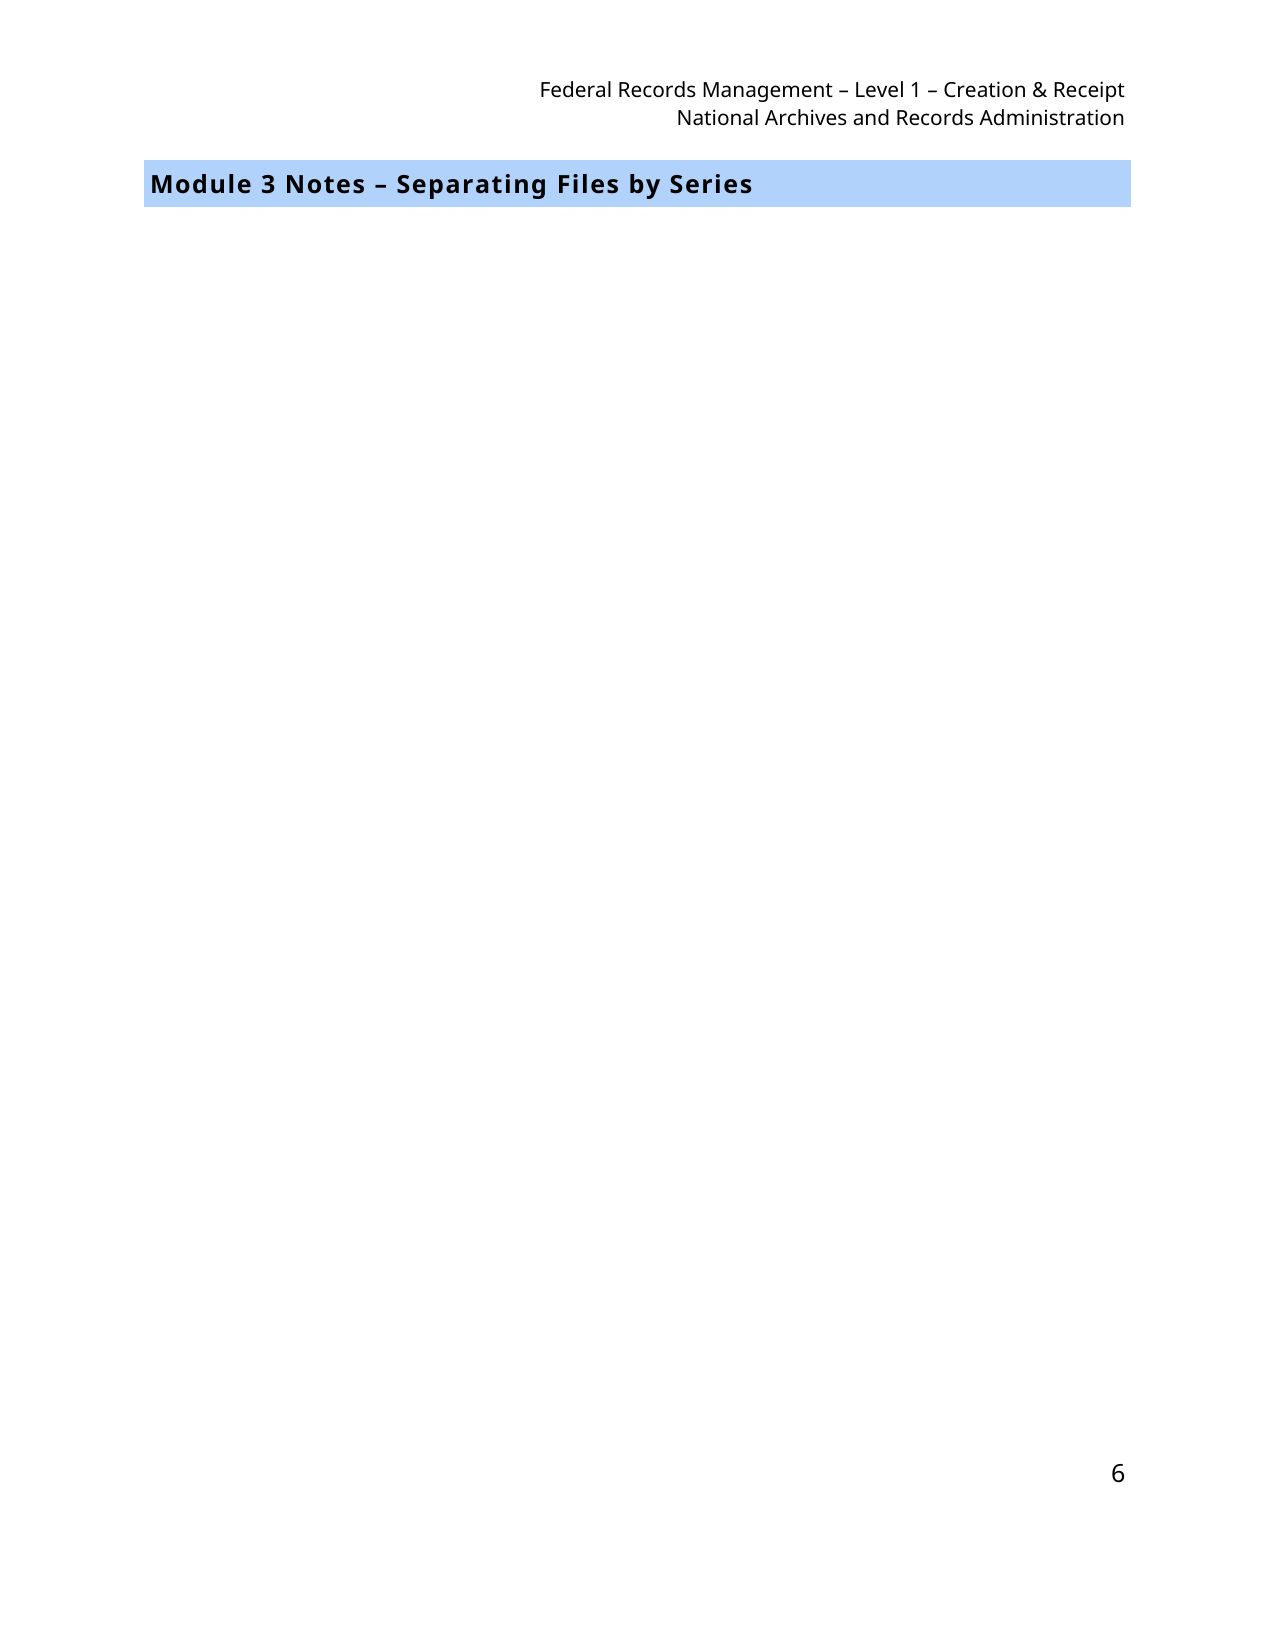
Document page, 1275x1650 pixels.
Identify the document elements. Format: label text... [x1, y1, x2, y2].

subtitle Module 3 Notes – Separating Files by Series [150, 167, 1125, 201]
